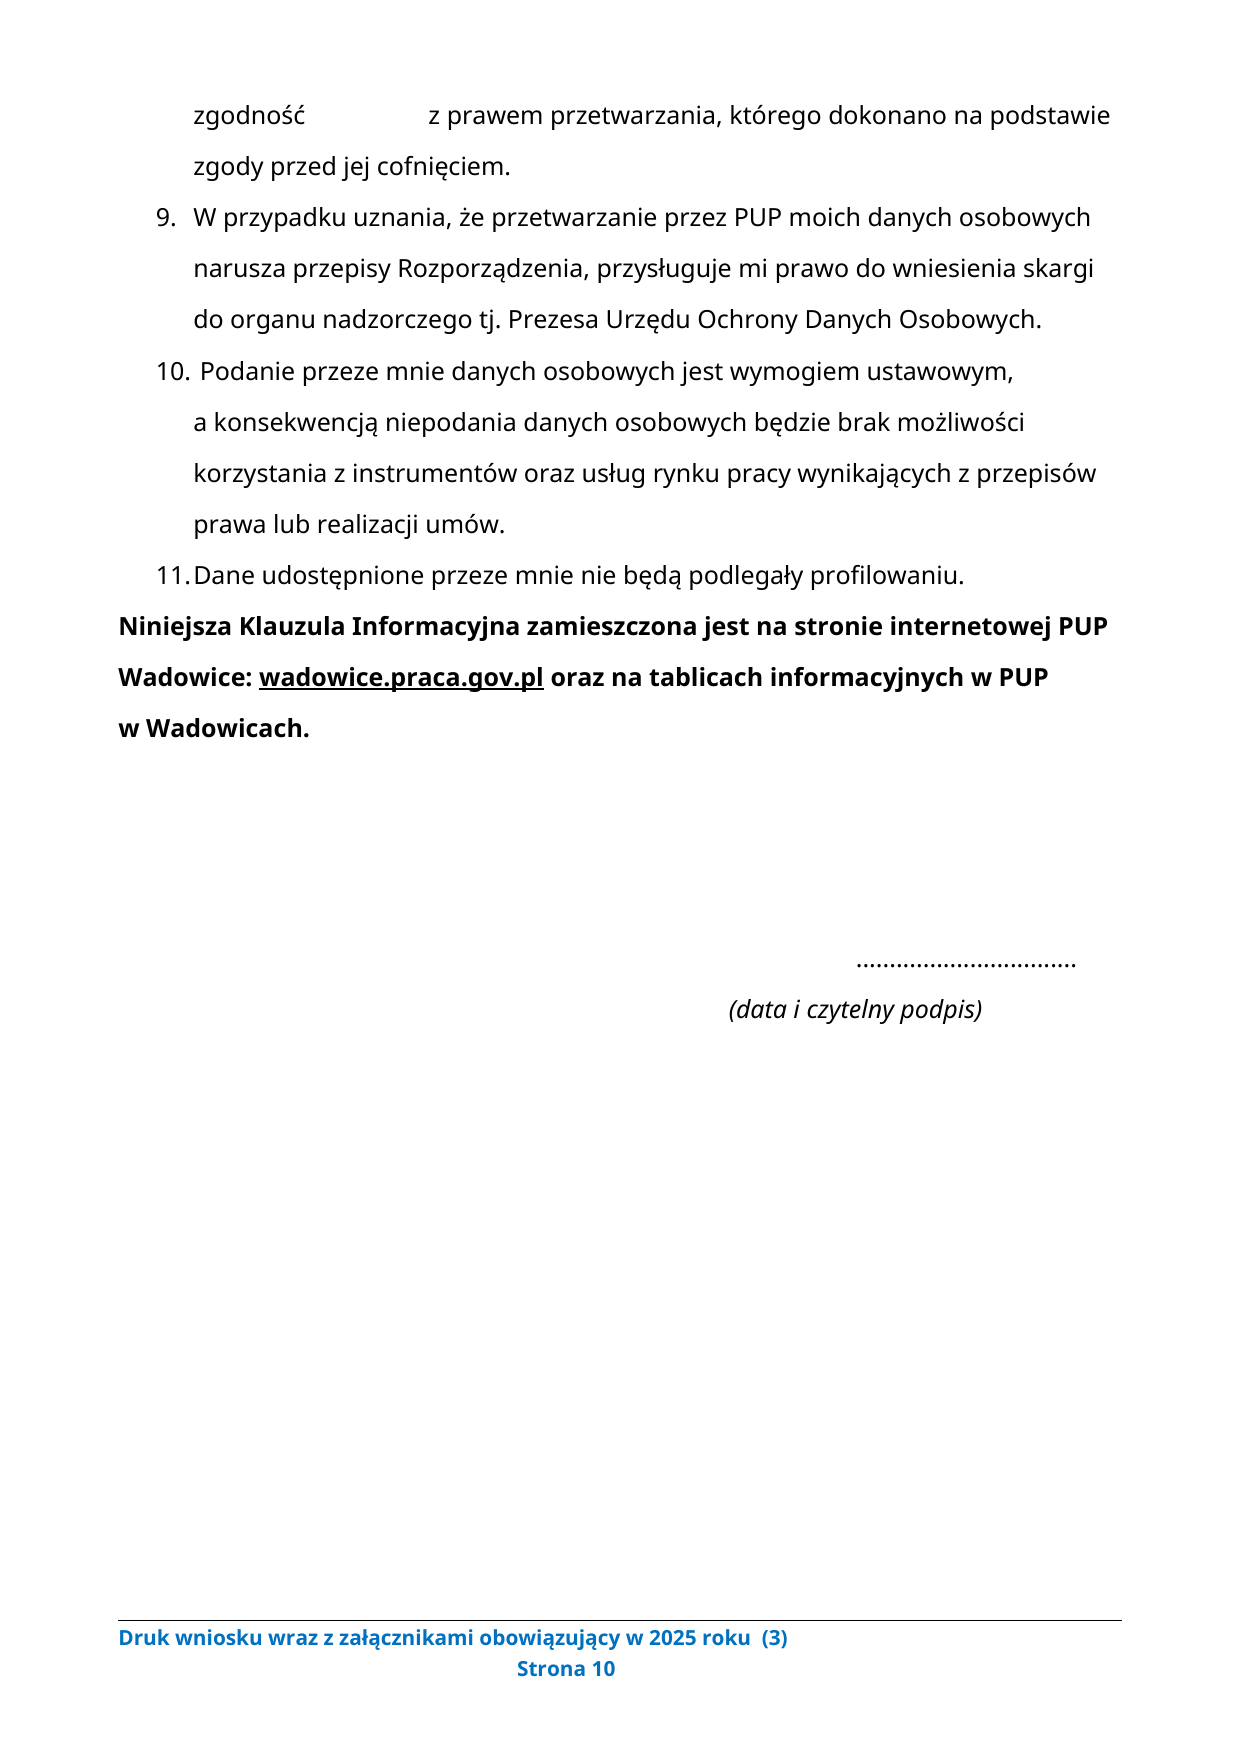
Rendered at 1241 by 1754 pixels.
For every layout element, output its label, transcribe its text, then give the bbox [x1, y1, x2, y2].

text (data i czytelny podpis) [118, 992, 1122, 1026]
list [156, 98, 1122, 183]
text Niniejsza Klauzula Informacyjna zamieszczona jest na stronie internetowej PUP Wadowice: wadowice.praca.gov.pl oraz na tablicach informacyjnych w PUP w Wadowicach. [118, 608, 1122, 744]
list Dane udostępnione przeze mnie nie będą podlegały profilowaniu. [156, 557, 1122, 591]
list Podanie przeze mnie danych osobowych jest wymogiem ustawowym, a konsekwencją niepodania danych osobowych będzie brak możliwości korzystania z instrumentów oraz usług rynku pracy wynikających z przepisów prawa lub realizacji umów. [156, 353, 1122, 540]
list W przypadku uznania, że przetwarzanie przez PUP moich danych osobowych narusza przepisy Rozporządzenia, przysługuje mi prawo do wniesienia skargi do organu nadzorczego tj. Prezesa Urzędu Ochrony Danych Osobowych. [156, 200, 1122, 336]
text ................................. [856, 899, 1122, 975]
